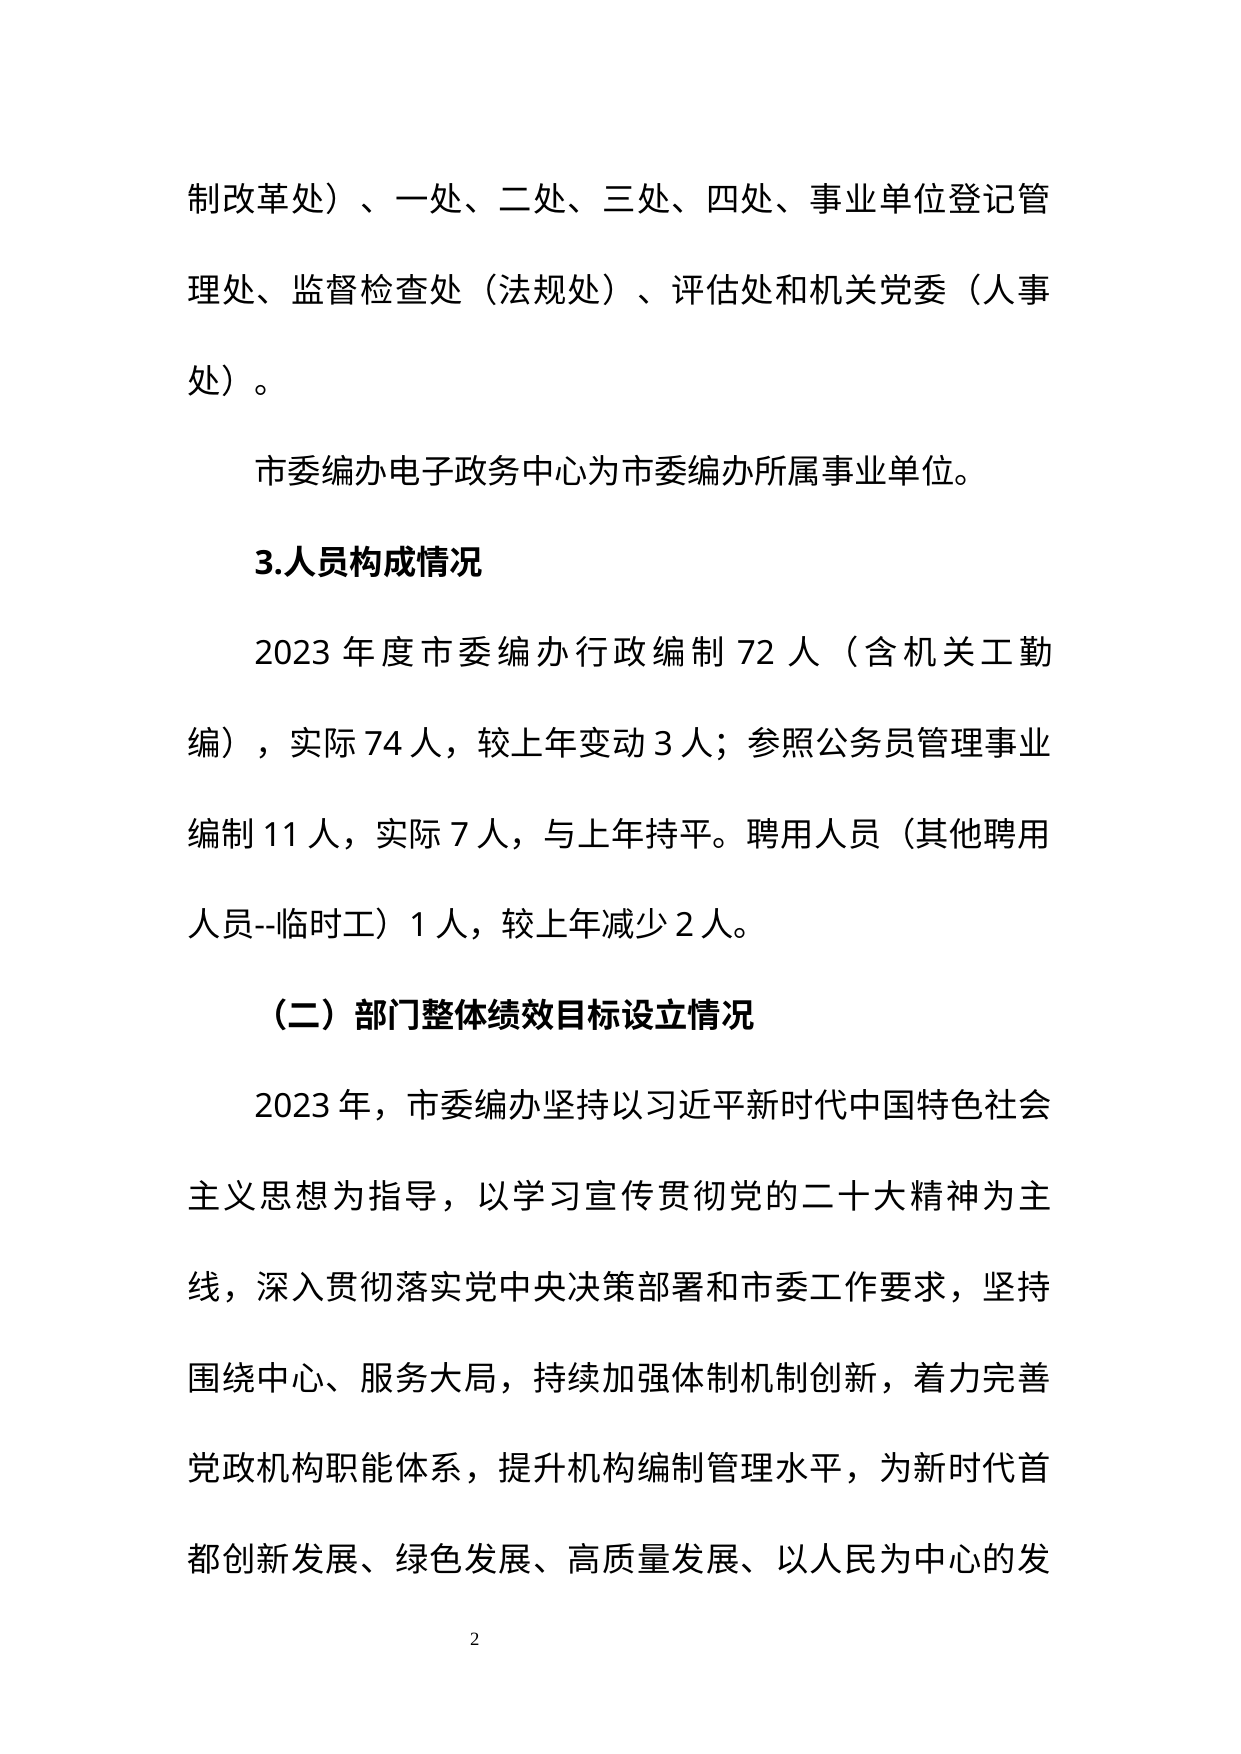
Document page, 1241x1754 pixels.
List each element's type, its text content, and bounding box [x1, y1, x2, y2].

text 市委编办电子政务中心为市委编办所属事业单位。 [187, 424, 1053, 514]
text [187, 1058, 1053, 1602]
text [187, 152, 1053, 424]
subtitle （二）部门整体绩效目标设立情况 [187, 968, 1053, 1058]
text 2023年度市委编办行政编制72人（含机关工勤编），实际74人，较上年变动3人；参照公务员管理事业编制11人，实际7人，与上年持平。聘用人员（其他聘用人员--临时工）1人，较上年减少2人。 [187, 605, 1053, 968]
text 3.人员构成情况 [187, 514, 1053, 605]
